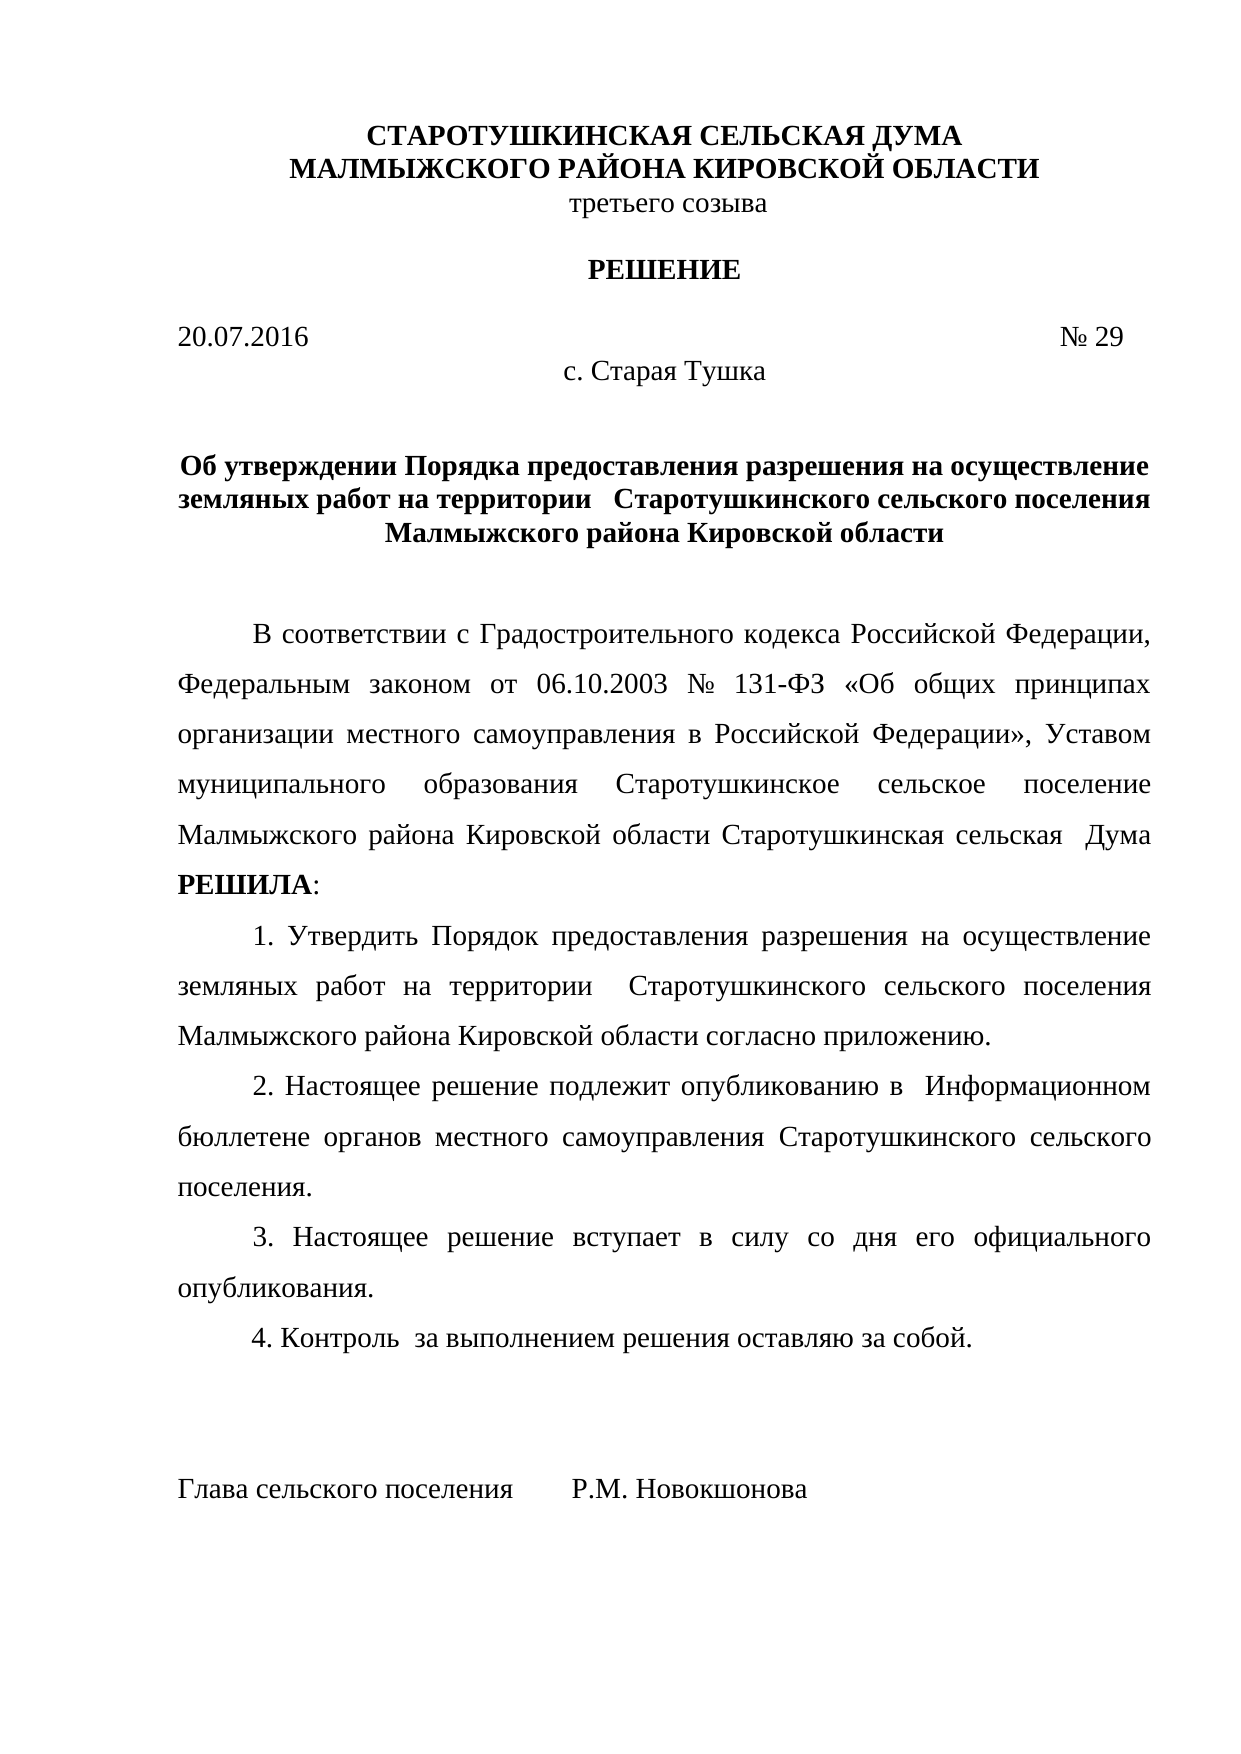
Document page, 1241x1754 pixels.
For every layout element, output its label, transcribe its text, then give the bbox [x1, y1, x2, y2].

text В соответствии с Градостроительного кодекса Российской Федерации, Федеральным законом от 06.10.2003 № 131-ФЗ «Об общих принципах организации местного самоуправления в Российской Федерации», Уставом муниципального образования Старотушкинское сельское поселение Малмыжского района Кировской области Старотушкинская сельская Дума РЕШИЛА: [177, 616, 1152, 901]
text 2. Настоящее решение подлежит опубликованию в Информационном бюллетене органов местного самоуправления Старотушкинского сельского поселения. [177, 1068, 1152, 1203]
text Глава сельского поселения Р.М. Новокшонова [177, 1471, 1152, 1504]
text МАЛМЫЖСКОГО РАЙОНА КИРОВСКОЙ ОБЛАСТИ [177, 152, 1152, 185]
text 4. Контроль за выполнением решения оставляю за собой. [177, 1320, 1152, 1354]
text СТАРОТУШКИНСКАЯ СЕЛЬСКАЯ ДУМА [177, 118, 1152, 152]
text с. Старая Тушка [177, 353, 1152, 386]
text 3. Настоящее решение вступает в силу со дня его официального опубликования. [177, 1219, 1152, 1303]
text Малмыжского района Кировской области [177, 515, 1152, 549]
text Об утверждении Порядка предоставления разрешения на осуществление земляных работ на территории Старотушкинского сельского поселения [177, 448, 1152, 515]
text третьего созыва [177, 185, 1152, 219]
text РЕШЕНИЕ [177, 252, 1152, 286]
text 1. Утвердить Порядок предоставления разрешения на осуществление земляных работ на территории Старотушкинского сельского поселения Малмыжского района Кировской области согласно приложению. [177, 918, 1152, 1052]
text 20.07.2016 № 29 [177, 319, 1152, 353]
